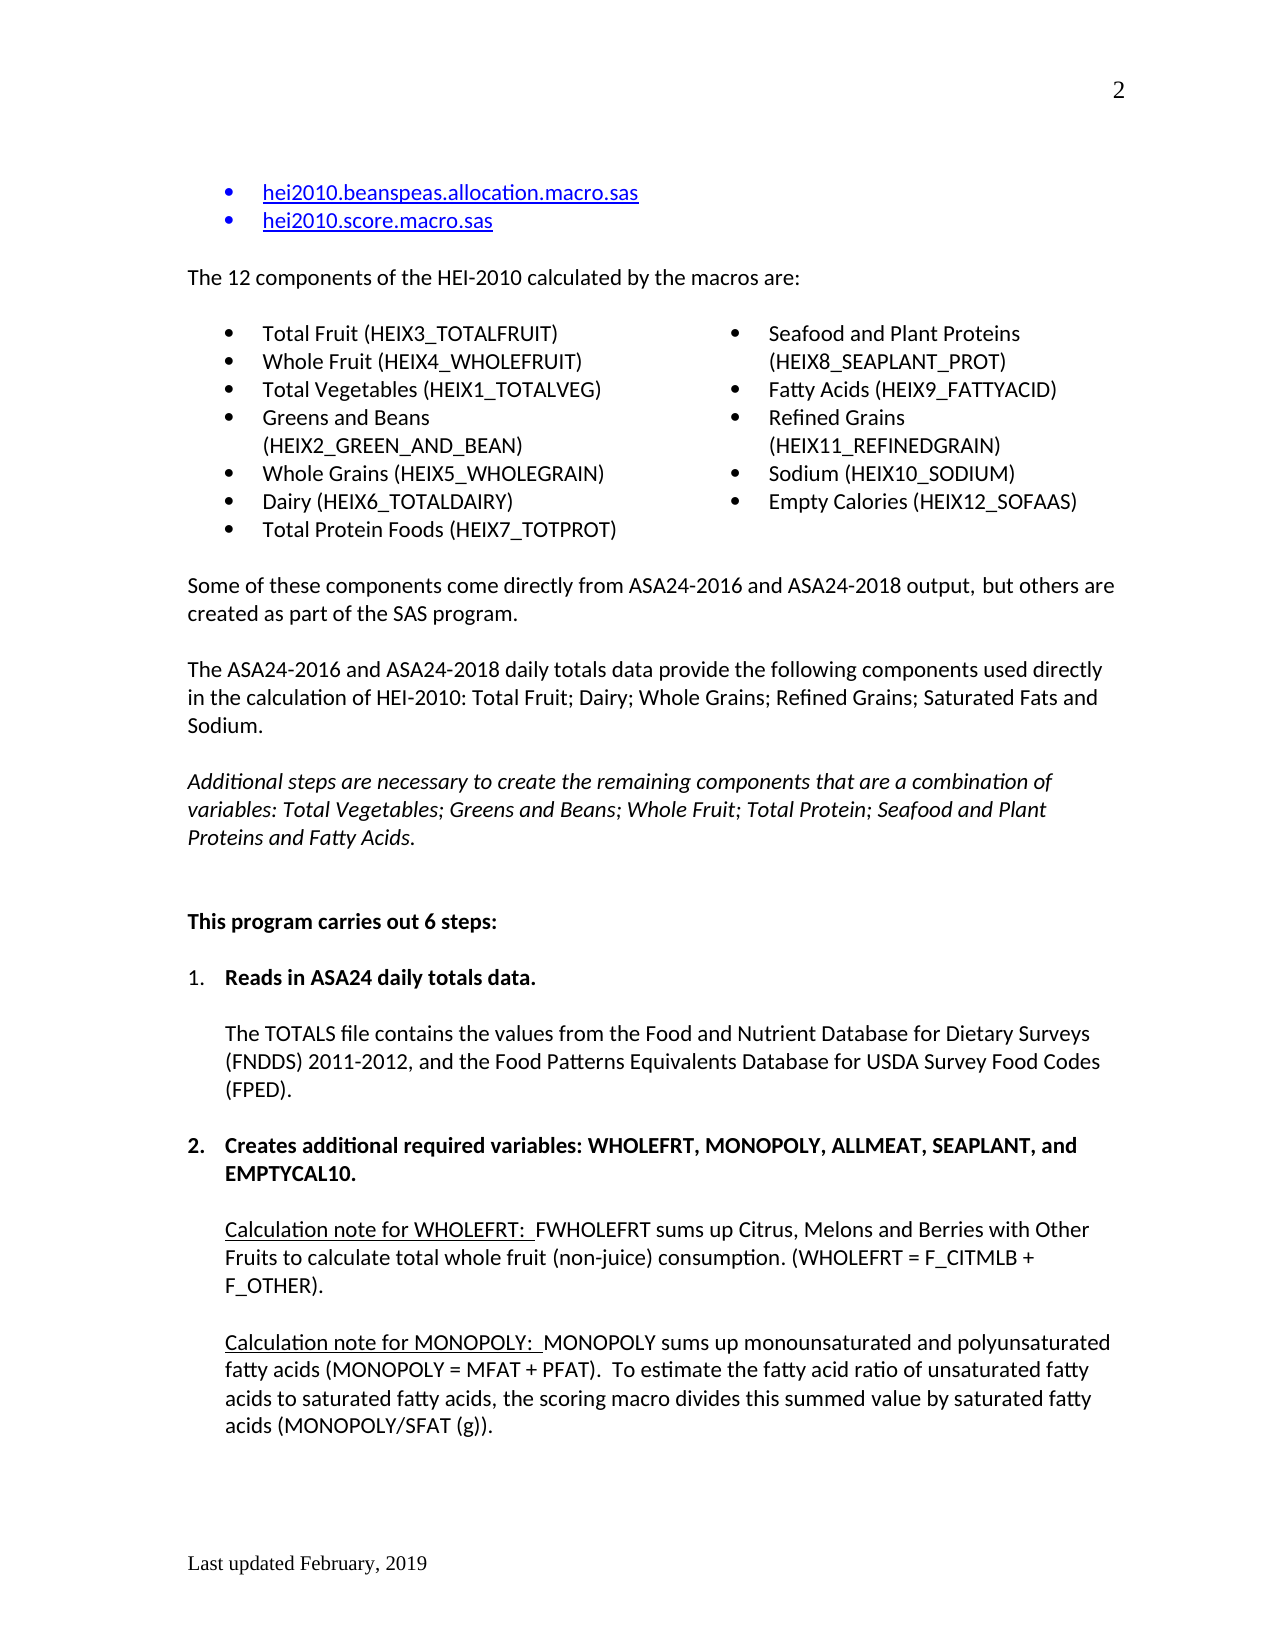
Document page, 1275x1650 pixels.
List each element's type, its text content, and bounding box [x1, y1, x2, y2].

list Seafood and Plant Proteins (HEIX8_SEAPLANT_PROT) [731, 319, 1125, 375]
list Total Protein Foods (HEIX7_TOTPROT) [225, 515, 619, 543]
text Additional steps are necessary to create the remaining components that are a combination of variables: Total Vegetables; Greens and Beans; Whole Fruit; Total Protein; Seafood and Plant Proteins and Fatty Acids. [187, 767, 1125, 851]
text Some of these components come directly from ASA24-2016 and ASA24-2018 output, but others are created as part of the SAS program. [187, 571, 1125, 627]
list Whole Grains (HEIX5_WHOLEGRAIN) [225, 459, 619, 487]
list hei2010.beanspeas.allocation.macro.sas [225, 178, 1125, 206]
list Fatty Acids (HEIX9_FATTYACID) [731, 375, 1125, 403]
text The 12 components of the HEI-2010 calculated by the macros are: [187, 263, 1125, 291]
text Calculation note for MONOPOLY: MONOPOLY sums up monounsaturated and polyunsaturated fatty acids (MONOPOLY = MFAT + PFAT). To estimate the fatty acid ratio of unsaturated fatty acids to saturated fatty acids, the scoring macro divides this summed value by saturated fatty acids (MONOPOLY/SFAT (g)). [225, 1328, 1125, 1440]
list Total Fruit (HEIX3_TOTALFRUIT) [225, 319, 619, 347]
list Sodium (HEIX10_SODIUM) [731, 459, 1125, 487]
text The ASA24-2016 and ASA24-2018 daily totals data provide the following components used directly in the calculation of HEI-2010: Total Fruit; Dairy; Whole Grains; Refined Grains; Saturated Fats and Sodium. [187, 655, 1125, 739]
list Total Vegetables (HEIX1_TOTALVEG) [225, 375, 619, 403]
text Calculation note for WHOLEFRT: FWHOLEFRT sums up Citrus, Melons and Berries with Other Fruits to calculate total whole fruit (non-juice) consumption. (WHOLEFRT = F_CITMLB + F_OTHER). [225, 1216, 1125, 1299]
text This program carries out 6 steps: [187, 907, 1125, 935]
list Creates additional required variables: WHOLEFRT, MONOPOLY, ALLMEAT, SEAPLANT, and EMPTYCAL10. [187, 1131, 1125, 1187]
text The TOTALS file contains the values from the Food and Nutrient Database for Dietary Surveys (FNDDS) 2011-2012, and the Food Patterns Equivalents Database for USDA Survey Food Codes (FPED). [225, 1019, 1125, 1103]
list Empty Calories (HEIX12_SOFAAS) [731, 487, 1125, 515]
list Refined Grains (HEIX11_REFINEDGRAIN) [731, 403, 1125, 459]
list Dairy (HEIX6_TOTALDAIRY) [225, 487, 619, 515]
list Greens and Beans (HEIX2_GREEN_AND_BEAN) [225, 403, 619, 459]
list Whole Fruit (HEIX4_WHOLEFRUIT) [225, 347, 619, 375]
list hei2010.score.macro.sas [225, 206, 1125, 234]
list Reads in ASA24 daily totals data. [187, 963, 1125, 991]
